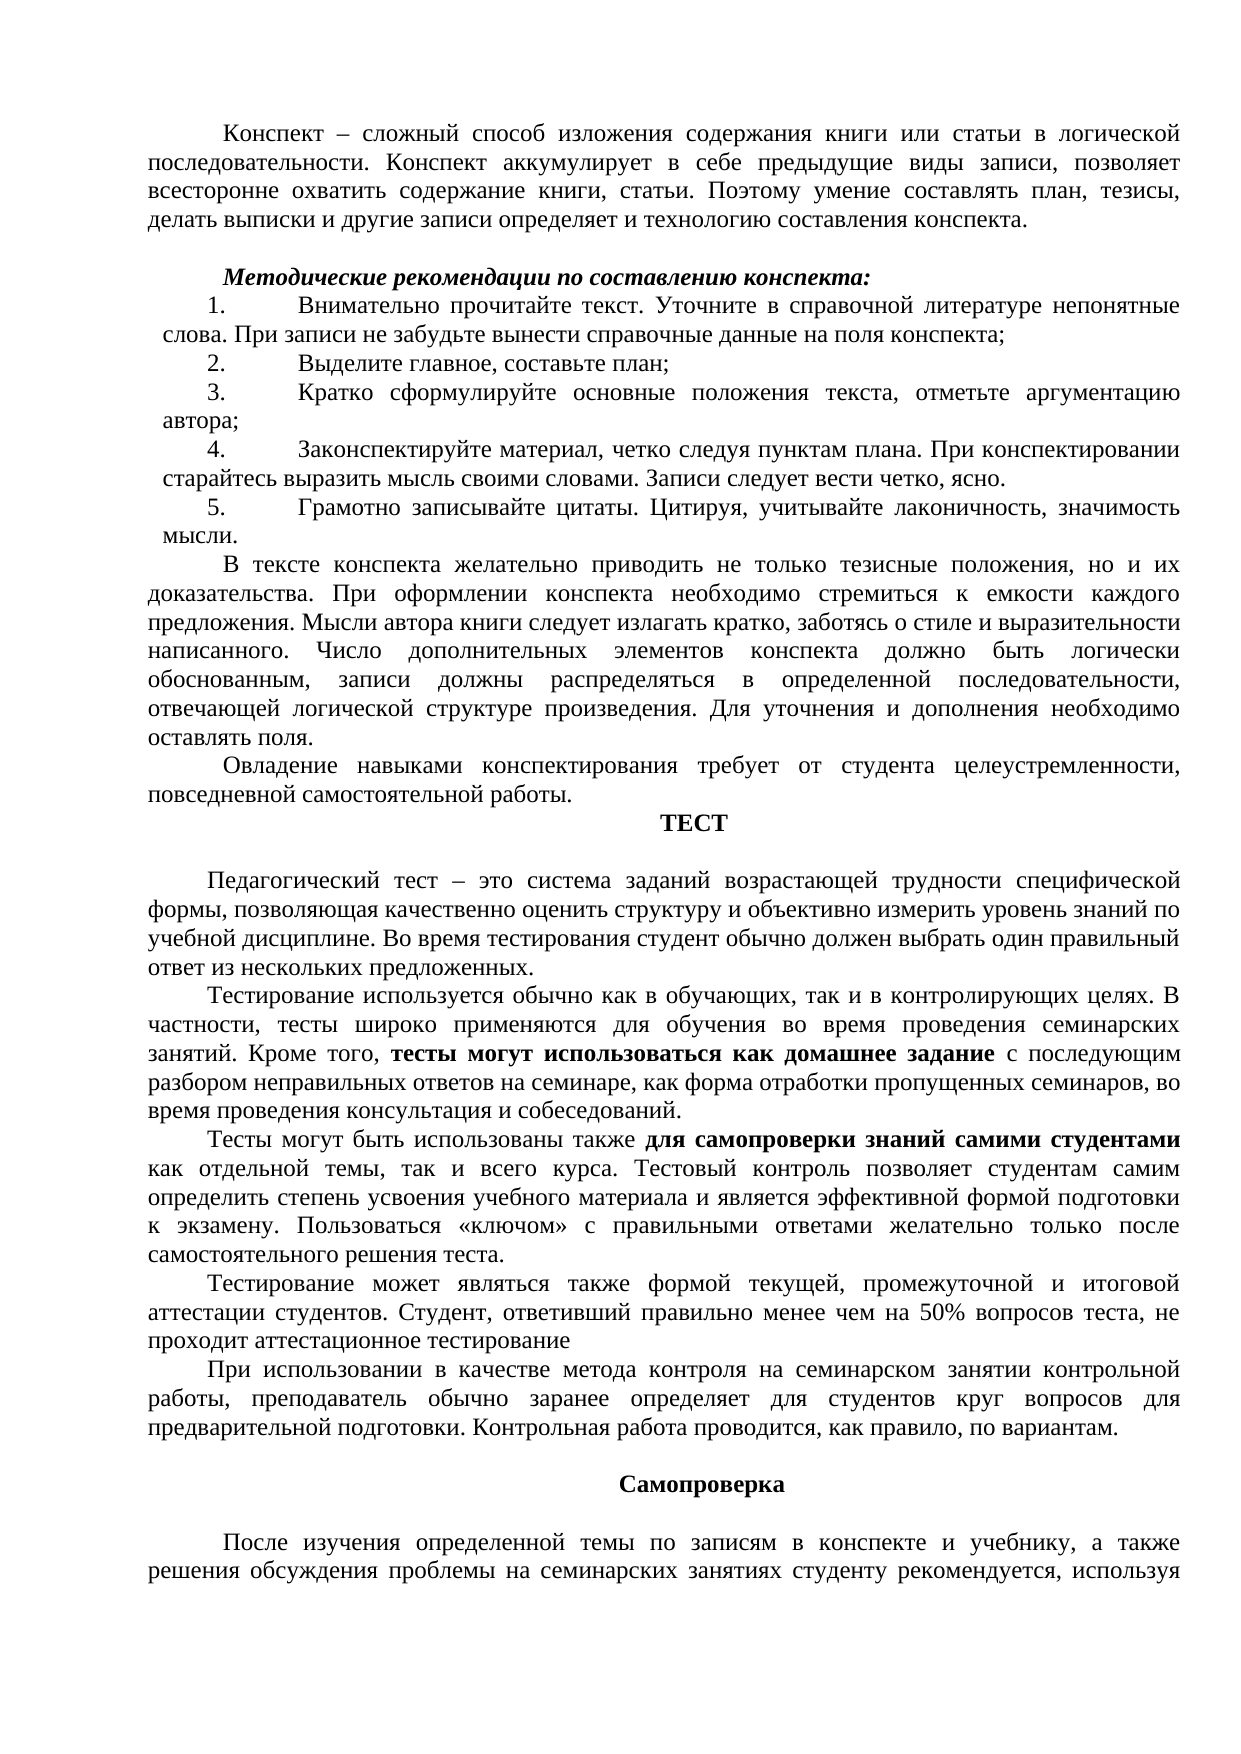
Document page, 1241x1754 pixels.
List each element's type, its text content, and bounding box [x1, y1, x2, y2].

list Выделите главное, составьте план; [162, 348, 1181, 377]
list Кратко сформулируйте основные положения текста, отметьте аргументацию автора; [162, 377, 1181, 434]
text Методические рекомендации по составлению конспекта: [148, 262, 1181, 291]
text Педагогический тест – это система заданий возрастающей трудности специфической формы, позволяющая качественно оценить структуру и объективно измерить уровень знаний по учебной дисциплине. Во время тестирования студент обычно должен выбрать один правильный ответ из нескольких предложенных. [148, 866, 1181, 981]
text В тексте конспекта желательно приводить не только тезисные положения, но и их доказательства. При оформлении конспекта необходимо стремиться к емкости каждого предложения. Мысли автора книги следует излагать кратко, заботясь о стиле и выразительности написанного. Число дополнительных элементов конспекта должно быть логически обоснованным, записи должны распределяться в определенной последовательности, отвечающей логической структуре произведения. Для уточнения и дополнения необходимо оставлять поля. [148, 549, 1181, 751]
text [148, 1527, 1181, 1584]
text ТЕСТ [148, 808, 1181, 837]
text Конспект – сложный способ изложения содержания книги или статьи в логической последовательности. Конспект аккумулирует в себе предыдущие виды записи, позволяет всесторонне охватить содержание книги, статьи. Поэтому умение составлять план, тезисы, делать выписки и другие записи определяет и технологию составления конспекта. [148, 118, 1181, 233]
list Грамотно записывайте цитаты. Цитируя, учитывайте лаконичность, значимость мысли. [162, 492, 1181, 549]
text При использовании в качестве метода контроля на семинарском занятии контрольной работы, преподаватель обычно заранее определяет для студентов круг вопросов для предварительной подготовки. Контрольная работа проводится, как правило, по вариантам. [148, 1354, 1181, 1441]
text Тестирование используется обычно как в обучающих, так и в контролирующих целях. В частности, тесты широко применяются для обучения во время проведения семинарских занятий. Кроме того, тесты могут использоваться как домашнее задание с последующим разбором неправильных ответов на семинаре, как форма отработки пропущенных семинаров, во время проведения консультация и собеседований. [148, 981, 1181, 1124]
text Овладение навыками конспектирования требует от студента целеустремленности, повседневной самостоятельной работы. [148, 751, 1181, 808]
text Тестирование может являться также формой текущей, промежуточной и итоговой аттестации студентов. Студент, ответивший правильно менее чем на 50% вопросов теста, не проходит аттестационное тестирование [148, 1268, 1181, 1354]
text Самопроверка [148, 1469, 1181, 1498]
list Внимательно прочитайте текст. Уточните в справочной литературе непонятные слова. При записи не забудьте вынести справочные данные на поля конспекта; [162, 291, 1181, 348]
list Законспектируйте материал, четко следуя пунктам плана. При конспектировании старайтесь выразить мысль своими словами. Записи следует вести четко, ясно. [162, 434, 1181, 492]
text Тесты могут быть использованы также для самопроверки знаний самими студентами как отдельной темы, так и всего курса. Тестовый контроль позволяет студентам самим определить степень усвоения учебного материала и является эффективной формой подготовки к экзамену. Пользоваться «ключом» с правильными ответами желательно только после самостоятельного решения теста. [148, 1124, 1181, 1268]
